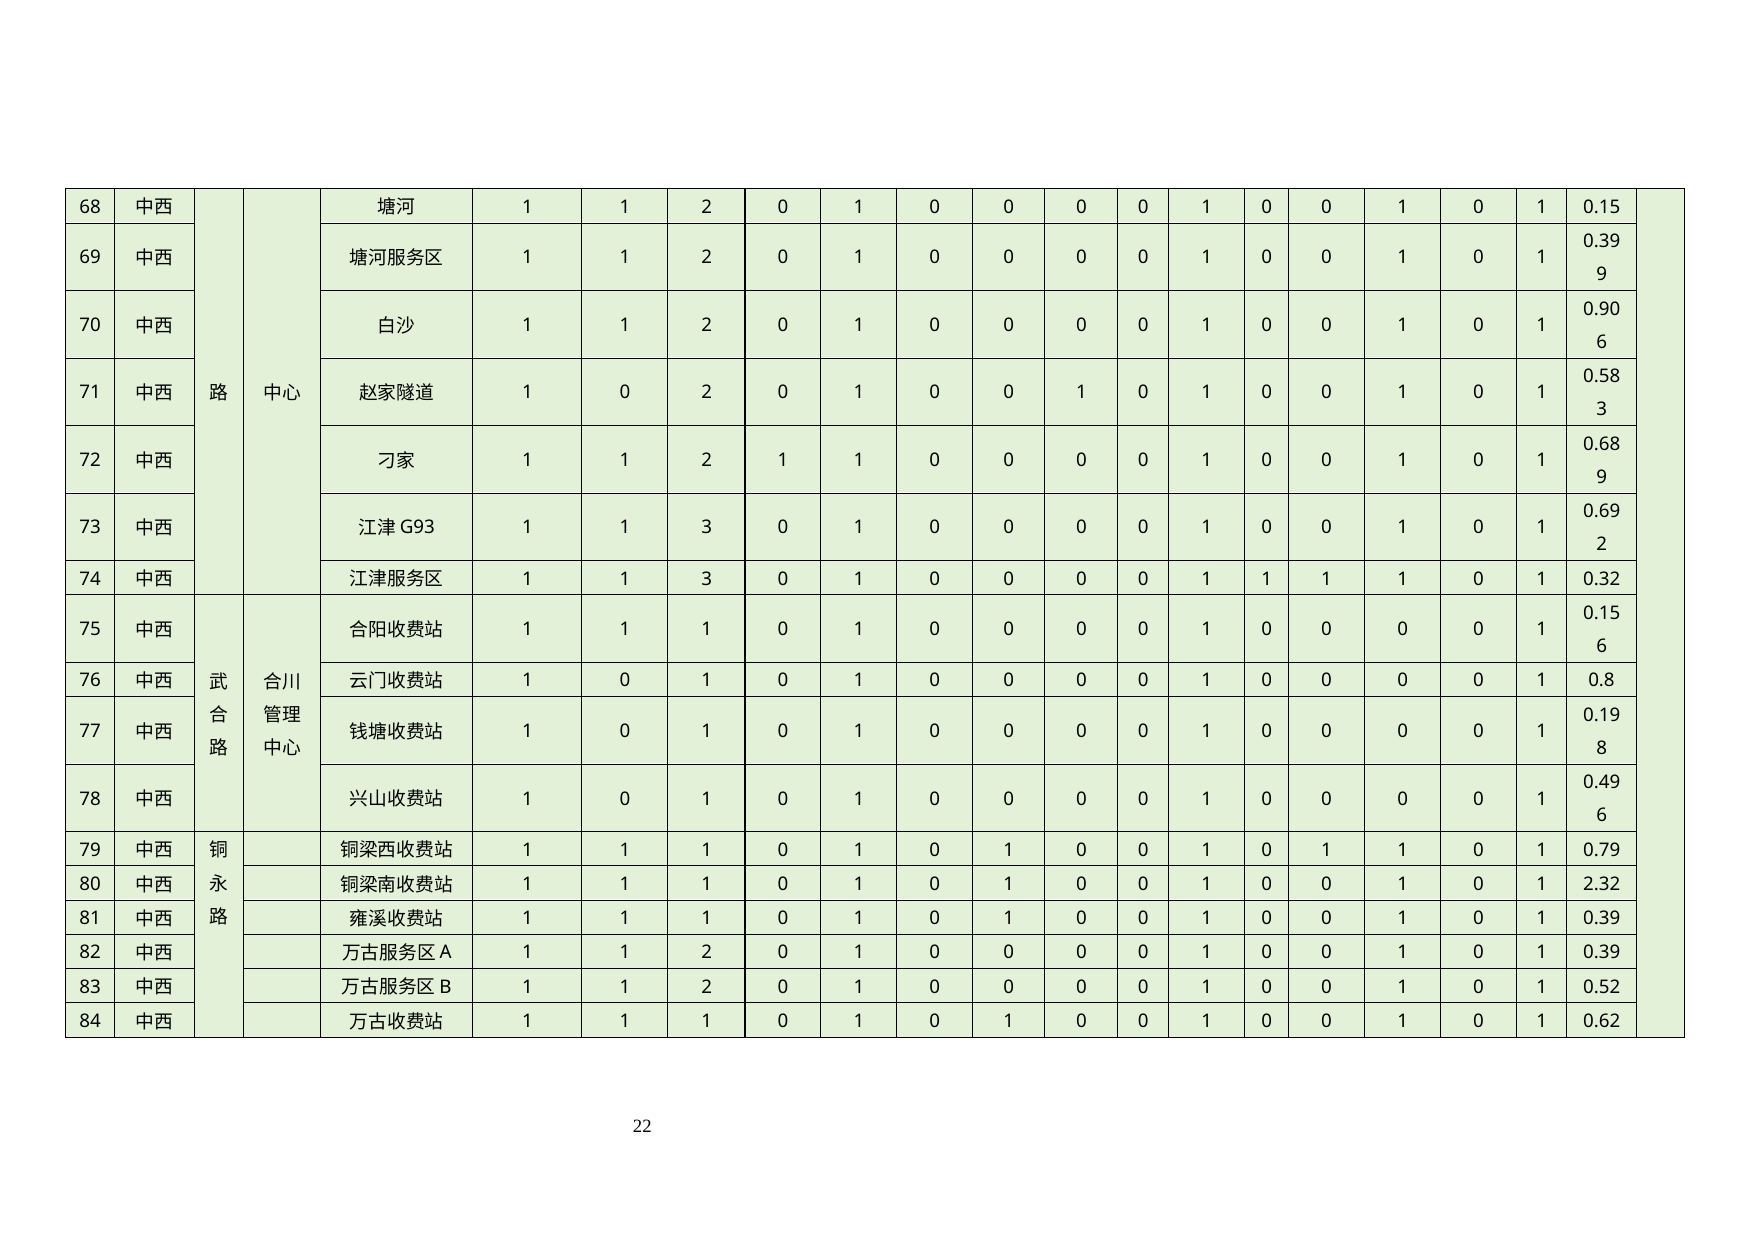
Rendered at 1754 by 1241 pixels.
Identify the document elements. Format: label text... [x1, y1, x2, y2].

table_cell 1 [821, 969, 896, 1002]
table_cell 0 [1118, 969, 1168, 1002]
table_cell 1 [1169, 595, 1244, 662]
table_cell 2.32 [1567, 866, 1636, 899]
table_cell 0 [746, 1003, 820, 1037]
table_cell 0 [1441, 189, 1516, 222]
table_cell 云门收费站 [321, 663, 472, 696]
table_cell 中西 [115, 1003, 194, 1037]
table_cell 0 [1045, 561, 1117, 594]
table_cell 1 [1169, 832, 1244, 865]
table_cell 0 [973, 969, 1044, 1002]
table_cell 0.692 [1567, 494, 1636, 560]
table_cell [244, 832, 320, 865]
table_cell 78 [66, 765, 114, 831]
table_cell 0 [1441, 359, 1516, 425]
table_cell 0 [1245, 426, 1288, 492]
table_cell 0 [746, 189, 820, 222]
table_cell 2 [668, 291, 744, 357]
table_cell 81 [66, 901, 114, 934]
table_cell 0 [897, 866, 972, 899]
table_cell 0 [1365, 663, 1440, 696]
table_cell 1 [582, 494, 667, 560]
table_cell 0 [1289, 935, 1364, 968]
table_cell 71 [66, 359, 114, 425]
table_cell 80 [66, 866, 114, 899]
table_cell 0 [897, 189, 972, 222]
table_cell 0 [1289, 426, 1364, 492]
table_cell 1 [1365, 901, 1440, 934]
table_cell 1 [1169, 935, 1244, 968]
table_cell 0 [1245, 1003, 1288, 1037]
table_cell 0 [1289, 663, 1364, 696]
table_cell 0.39 [1567, 935, 1636, 968]
table_cell 中西 [115, 901, 194, 934]
table_cell 2 [668, 935, 744, 968]
table_cell 0 [1118, 765, 1168, 831]
table_cell 0 [1118, 595, 1168, 662]
table_cell 0 [1118, 359, 1168, 425]
table_cell 0.15 [1567, 189, 1636, 222]
table_cell 中西 [115, 697, 194, 763]
table_cell 1 [1169, 765, 1244, 831]
table_cell 1 [473, 291, 581, 357]
table_cell 1 [1517, 189, 1566, 222]
table_cell 1 [1365, 935, 1440, 968]
table_cell 0 [973, 935, 1044, 968]
table_cell 0 [582, 663, 667, 696]
table_cell 中西 [115, 935, 194, 968]
table_cell 0 [1441, 969, 1516, 1002]
table_cell 0.32 [1567, 561, 1636, 594]
table_cell 1 [582, 969, 667, 1002]
table_cell 2 [668, 426, 744, 492]
table_cell 77 [66, 697, 114, 763]
table_cell 0 [1118, 291, 1168, 357]
table_cell 73 [66, 494, 114, 560]
table_cell 1 [821, 224, 896, 290]
table_cell [244, 901, 320, 934]
table_cell 1 [821, 561, 896, 594]
table_cell 0 [1245, 697, 1288, 763]
table_cell 0 [1441, 663, 1516, 696]
table_cell 0 [1045, 291, 1117, 357]
table_cell 0.496 [1567, 765, 1636, 831]
table_cell 1 [1365, 1003, 1440, 1037]
table_cell 0.906 [1567, 291, 1636, 357]
table_cell 1 [1169, 189, 1244, 222]
table_cell 1 [473, 224, 581, 290]
table_cell 1 [1517, 663, 1566, 696]
table_cell 0 [1045, 189, 1117, 222]
table_cell 0 [973, 426, 1044, 492]
table_cell 0 [1118, 866, 1168, 899]
table_cell 0 [746, 935, 820, 968]
table_cell 1 [473, 832, 581, 865]
table_cell 0 [1045, 765, 1117, 831]
table_cell 0 [746, 697, 820, 763]
table_cell 0 [1245, 832, 1288, 865]
table_cell 1 [1365, 224, 1440, 290]
table_cell 中西 [115, 224, 194, 290]
table_cell 1 [1365, 866, 1440, 899]
table_cell 79 [66, 832, 114, 865]
table_cell 0 [897, 697, 972, 763]
table_cell 0 [1441, 1003, 1516, 1037]
table_cell 1 [821, 359, 896, 425]
table_cell 1 [473, 359, 581, 425]
table_cell 0 [1441, 901, 1516, 934]
table_cell 1 [473, 697, 581, 763]
table_cell 1 [473, 595, 581, 662]
table_cell 塘河服务区 [321, 224, 472, 290]
table_cell 合川管理中心 [244, 595, 320, 831]
table_cell 中西 [115, 494, 194, 560]
table_cell 0 [973, 494, 1044, 560]
table_cell 江津G93 [321, 494, 472, 560]
table_cell 0 [582, 359, 667, 425]
table_cell 雍溪收费站 [321, 901, 472, 934]
table_cell 中西 [115, 663, 194, 696]
table_cell 1 [821, 1003, 896, 1037]
table_cell 1 [582, 832, 667, 865]
table_cell 江津管理中心 [244, 189, 320, 594]
table_cell 1 [582, 866, 667, 899]
table_cell 1 [668, 901, 744, 934]
table_cell 中西 [115, 291, 194, 357]
table_cell 0 [1045, 1003, 1117, 1037]
table_cell 1 [1517, 359, 1566, 425]
table_cell 0 [1045, 494, 1117, 560]
table_cell 0 [746, 832, 820, 865]
table_cell 0 [1045, 224, 1117, 290]
table_cell 中西 [115, 189, 194, 222]
table_cell 1 [668, 663, 744, 696]
table_cell 1 [668, 866, 744, 899]
table_cell 0 [1045, 935, 1117, 968]
table_cell 白沙 [321, 291, 472, 357]
table_cell 0 [1289, 697, 1364, 763]
table_cell 0 [1441, 697, 1516, 763]
table_cell 0 [1045, 697, 1117, 763]
table_cell 1 [1045, 359, 1117, 425]
table_cell 1 [1169, 224, 1244, 290]
table_cell 1 [582, 426, 667, 492]
table_cell 1 [1365, 832, 1440, 865]
table_cell 83 [66, 969, 114, 1002]
table_cell 1 [1517, 697, 1566, 763]
table_cell 1 [821, 595, 896, 662]
table_cell 1 [473, 765, 581, 831]
table_cell 1 [1517, 595, 1566, 662]
table_cell 0 [1118, 832, 1168, 865]
table_cell 0 [1441, 224, 1516, 290]
table_cell 0 [1289, 595, 1364, 662]
table_cell 0 [746, 901, 820, 934]
table_cell 1 [473, 866, 581, 899]
table_cell 0 [897, 224, 972, 290]
table_cell 1 [1169, 426, 1244, 492]
table_cell 0.399 [1567, 224, 1636, 290]
table_cell 1 [1169, 561, 1244, 594]
table_cell 1 [473, 969, 581, 1002]
table_cell 1 [821, 189, 896, 222]
table_cell 0 [1441, 832, 1516, 865]
table_cell 0 [1441, 291, 1516, 357]
table_cell 0 [1289, 765, 1364, 831]
table_cell 1 [1517, 935, 1566, 968]
table_cell 1 [1517, 832, 1566, 865]
table_cell 70 [66, 291, 114, 357]
table_cell 74 [66, 561, 114, 594]
table_cell 0 [1289, 1003, 1364, 1037]
table_cell 中西 [115, 595, 194, 662]
table_cell 0 [897, 426, 972, 492]
table_cell 0 [1118, 494, 1168, 560]
table_cell 0 [1118, 189, 1168, 222]
table_cell 0 [1045, 426, 1117, 492]
table_cell 0 [897, 494, 972, 560]
table_cell 0 [1118, 663, 1168, 696]
table_cell 2 [668, 189, 744, 222]
table_cell 1 [473, 935, 581, 968]
table_cell 3 [668, 561, 744, 594]
table_cell 1 [821, 426, 896, 492]
table_cell 1 [1169, 697, 1244, 763]
table_cell 0 [1289, 494, 1364, 560]
table_cell 0.689 [1567, 426, 1636, 492]
table_cell 1 [1365, 291, 1440, 357]
table_cell 江合路 [195, 189, 243, 594]
table_cell 1 [1517, 561, 1566, 594]
table_cell 0 [582, 697, 667, 763]
table_cell 0 [1245, 595, 1288, 662]
table_cell 江津服务区 [321, 561, 472, 594]
table_cell 0.8 [1567, 663, 1636, 696]
table_cell 0 [1245, 359, 1288, 425]
table_cell 中西 [115, 969, 194, 1002]
table_cell 1 [821, 494, 896, 560]
table_cell 0 [746, 663, 820, 696]
table_cell 1 [668, 832, 744, 865]
table_cell 0 [1441, 935, 1516, 968]
table_cell 铜梁南收费站 [321, 866, 472, 899]
table_cell 0 [1045, 901, 1117, 934]
table_cell 0 [973, 189, 1044, 222]
table_cell 84 [66, 1003, 114, 1037]
table_cell 0 [1045, 866, 1117, 899]
table_cell 0 [1245, 494, 1288, 560]
table_cell 中西 [115, 866, 194, 899]
table_cell 1 [1517, 1003, 1566, 1037]
table_cell 0 [746, 561, 820, 594]
table_cell 1 [821, 901, 896, 934]
table_cell 1 [1245, 561, 1288, 594]
table_cell 赵家隧道 [321, 359, 472, 425]
table_cell 0 [1045, 832, 1117, 865]
table_cell 1 [668, 765, 744, 831]
table_cell 1 [1365, 189, 1440, 222]
table_cell 0 [973, 224, 1044, 290]
table_cell 0 [973, 561, 1044, 594]
table_cell 0 [1245, 935, 1288, 968]
table_cell 1 [582, 291, 667, 357]
table_cell 0 [1289, 224, 1364, 290]
table_cell 0 [746, 494, 820, 560]
table_cell 1 [473, 426, 581, 492]
table_cell 0 [1365, 697, 1440, 763]
table_cell 3 [668, 494, 744, 560]
table_cell 万古服务区B [321, 969, 472, 1002]
table_cell 2 [668, 969, 744, 1002]
table_cell 1 [668, 595, 744, 662]
table_cell 0 [973, 697, 1044, 763]
table_cell 0 [973, 291, 1044, 357]
table_cell 1 [821, 663, 896, 696]
table_cell 0 [1289, 189, 1364, 222]
table_cell 1 [1365, 494, 1440, 560]
table_cell 1 [1517, 291, 1566, 357]
table_cell 1 [582, 561, 667, 594]
table_cell 1 [821, 866, 896, 899]
table_cell 1 [668, 697, 744, 763]
table_cell 0 [973, 765, 1044, 831]
table_cell 0 [1289, 291, 1364, 357]
table_cell 0 [1289, 359, 1364, 425]
table_cell [244, 969, 320, 1002]
table_cell 0 [897, 663, 972, 696]
table_cell 0 [1441, 561, 1516, 594]
table_cell 0 [1045, 595, 1117, 662]
table_cell 1 [1365, 561, 1440, 594]
table_cell 82 [66, 935, 114, 968]
table_cell 0 [1441, 494, 1516, 560]
table_cell 1 [1169, 866, 1244, 899]
table_cell 1 [973, 901, 1044, 934]
table_cell 1 [582, 224, 667, 290]
table_cell [244, 1003, 320, 1037]
table_cell 1 [1169, 494, 1244, 560]
table_cell 1 [1169, 901, 1244, 934]
table_cell 1 [1365, 969, 1440, 1002]
table_cell 钱塘收费站 [321, 697, 472, 763]
table_cell 1 [821, 697, 896, 763]
table_cell 0 [897, 765, 972, 831]
table_cell 1 [821, 765, 896, 831]
table_cell 万古服务区A [321, 935, 472, 968]
table_cell 1 [1169, 969, 1244, 1002]
table_cell 1 [821, 935, 896, 968]
table_cell 0 [746, 224, 820, 290]
table_cell 0.39 [1567, 901, 1636, 934]
table_cell 1 [1517, 901, 1566, 934]
table_cell 1 [668, 1003, 744, 1037]
table_cell 0 [897, 969, 972, 1002]
table_cell 合阳收费站 [321, 595, 472, 662]
table_cell 1 [1517, 969, 1566, 1002]
table_cell 0 [897, 832, 972, 865]
table_cell 0.198 [1567, 697, 1636, 763]
table_cell 1 [582, 189, 667, 222]
table_cell 0 [746, 595, 820, 662]
table_cell 0 [897, 935, 972, 968]
table_cell 1 [746, 426, 820, 492]
table_cell 0 [746, 291, 820, 357]
table_cell [244, 866, 320, 899]
table_cell 0 [973, 663, 1044, 696]
table_cell 1 [473, 494, 581, 560]
table_cell 0 [1118, 935, 1168, 968]
table_cell 0 [897, 291, 972, 357]
table_cell 2 [668, 224, 744, 290]
table_cell 1 [1517, 765, 1566, 831]
table_cell 1 [821, 291, 896, 357]
table_cell 1 [1289, 832, 1364, 865]
table_cell 0 [1245, 189, 1288, 222]
table_cell 0 [897, 1003, 972, 1037]
table_cell 1 [1365, 359, 1440, 425]
table_cell 0.156 [1567, 595, 1636, 662]
table_cell 1 [582, 935, 667, 968]
table_cell 0 [1365, 595, 1440, 662]
table_cell 0 [746, 866, 820, 899]
table_cell 0 [1441, 866, 1516, 899]
table_cell 1 [1169, 291, 1244, 357]
table_cell 0 [1118, 224, 1168, 290]
table_cell 0 [746, 969, 820, 1002]
table_cell 1 [1169, 663, 1244, 696]
table_cell 1 [1169, 1003, 1244, 1037]
table_cell 塘河 [321, 189, 472, 222]
table_cell 1 [1365, 426, 1440, 492]
table_cell 0 [973, 359, 1044, 425]
table_cell 中西 [115, 426, 194, 492]
table_cell 0.52 [1567, 969, 1636, 1002]
table_cell 1 [1517, 426, 1566, 492]
table_cell 0 [1441, 595, 1516, 662]
table_cell 1 [973, 866, 1044, 899]
table_cell 0 [973, 595, 1044, 662]
table_cell 68 [66, 189, 114, 222]
table_cell 0 [1289, 901, 1364, 934]
table_cell 中西 [115, 359, 194, 425]
table_cell 69 [66, 224, 114, 290]
table_cell [244, 935, 320, 968]
table_cell 0 [1245, 866, 1288, 899]
table_cell 0 [1245, 969, 1288, 1002]
table_cell 0 [1245, 663, 1288, 696]
table_cell 0 [1245, 901, 1288, 934]
table_cell 76 [66, 663, 114, 696]
table_cell 1 [1517, 494, 1566, 560]
table_cell 万古收费站 [321, 1003, 472, 1037]
table_cell 0 [1118, 426, 1168, 492]
table_cell 0 [1118, 697, 1168, 763]
table_cell 0 [1289, 866, 1364, 899]
table_cell 1 [973, 1003, 1044, 1037]
table_cell 中西 [115, 765, 194, 831]
table_cell 0 [1365, 765, 1440, 831]
table_cell 1 [473, 561, 581, 594]
table_cell 1 [473, 663, 581, 696]
table_cell 1 [582, 901, 667, 934]
table_cell 0 [1245, 224, 1288, 290]
table_cell 武合路 [195, 595, 243, 831]
table_cell 2 [668, 359, 744, 425]
table_cell 0.62 [1567, 1003, 1636, 1037]
table_cell 0 [1441, 765, 1516, 831]
table_cell 中西 [115, 832, 194, 865]
table_cell 铜永路 [195, 832, 243, 1037]
table_cell 1 [473, 1003, 581, 1037]
table_cell 0 [897, 561, 972, 594]
table_cell 0.583 [1567, 359, 1636, 425]
table_cell 1 [1517, 866, 1566, 899]
table_cell 0 [1045, 969, 1117, 1002]
table_cell 0.79 [1567, 832, 1636, 865]
table_cell 0 [1289, 969, 1364, 1002]
table_cell 0 [897, 595, 972, 662]
table_cell 1 [473, 901, 581, 934]
table_cell 0 [1045, 663, 1117, 696]
table_cell 0 [1441, 426, 1516, 492]
table_cell 0 [1245, 291, 1288, 357]
table_cell 1 [821, 832, 896, 865]
table_cell 兴山收费站 [321, 765, 472, 831]
table_cell 0 [1118, 901, 1168, 934]
table_cell 1 [1517, 224, 1566, 290]
table_cell 0 [746, 765, 820, 831]
table_cell 72 [66, 426, 114, 492]
table_cell 1 [582, 1003, 667, 1037]
table_cell 0 [897, 359, 972, 425]
table_cell 中西 [115, 561, 194, 594]
table_cell 0 [746, 359, 820, 425]
table_cell 刁家 [321, 426, 472, 492]
table_cell 1 [1289, 561, 1364, 594]
table_cell 0 [582, 765, 667, 831]
table_cell 1 [473, 189, 581, 222]
table_cell 1 [973, 832, 1044, 865]
table_cell 1 [1169, 359, 1244, 425]
table_cell 0 [1245, 765, 1288, 831]
table_cell 0 [1118, 561, 1168, 594]
table_cell 0 [897, 901, 972, 934]
table_cell 75 [66, 595, 114, 662]
table_cell 0 [1118, 1003, 1168, 1037]
table_cell 铜梁西收费站 [321, 832, 472, 865]
table_cell 1 [582, 595, 667, 662]
